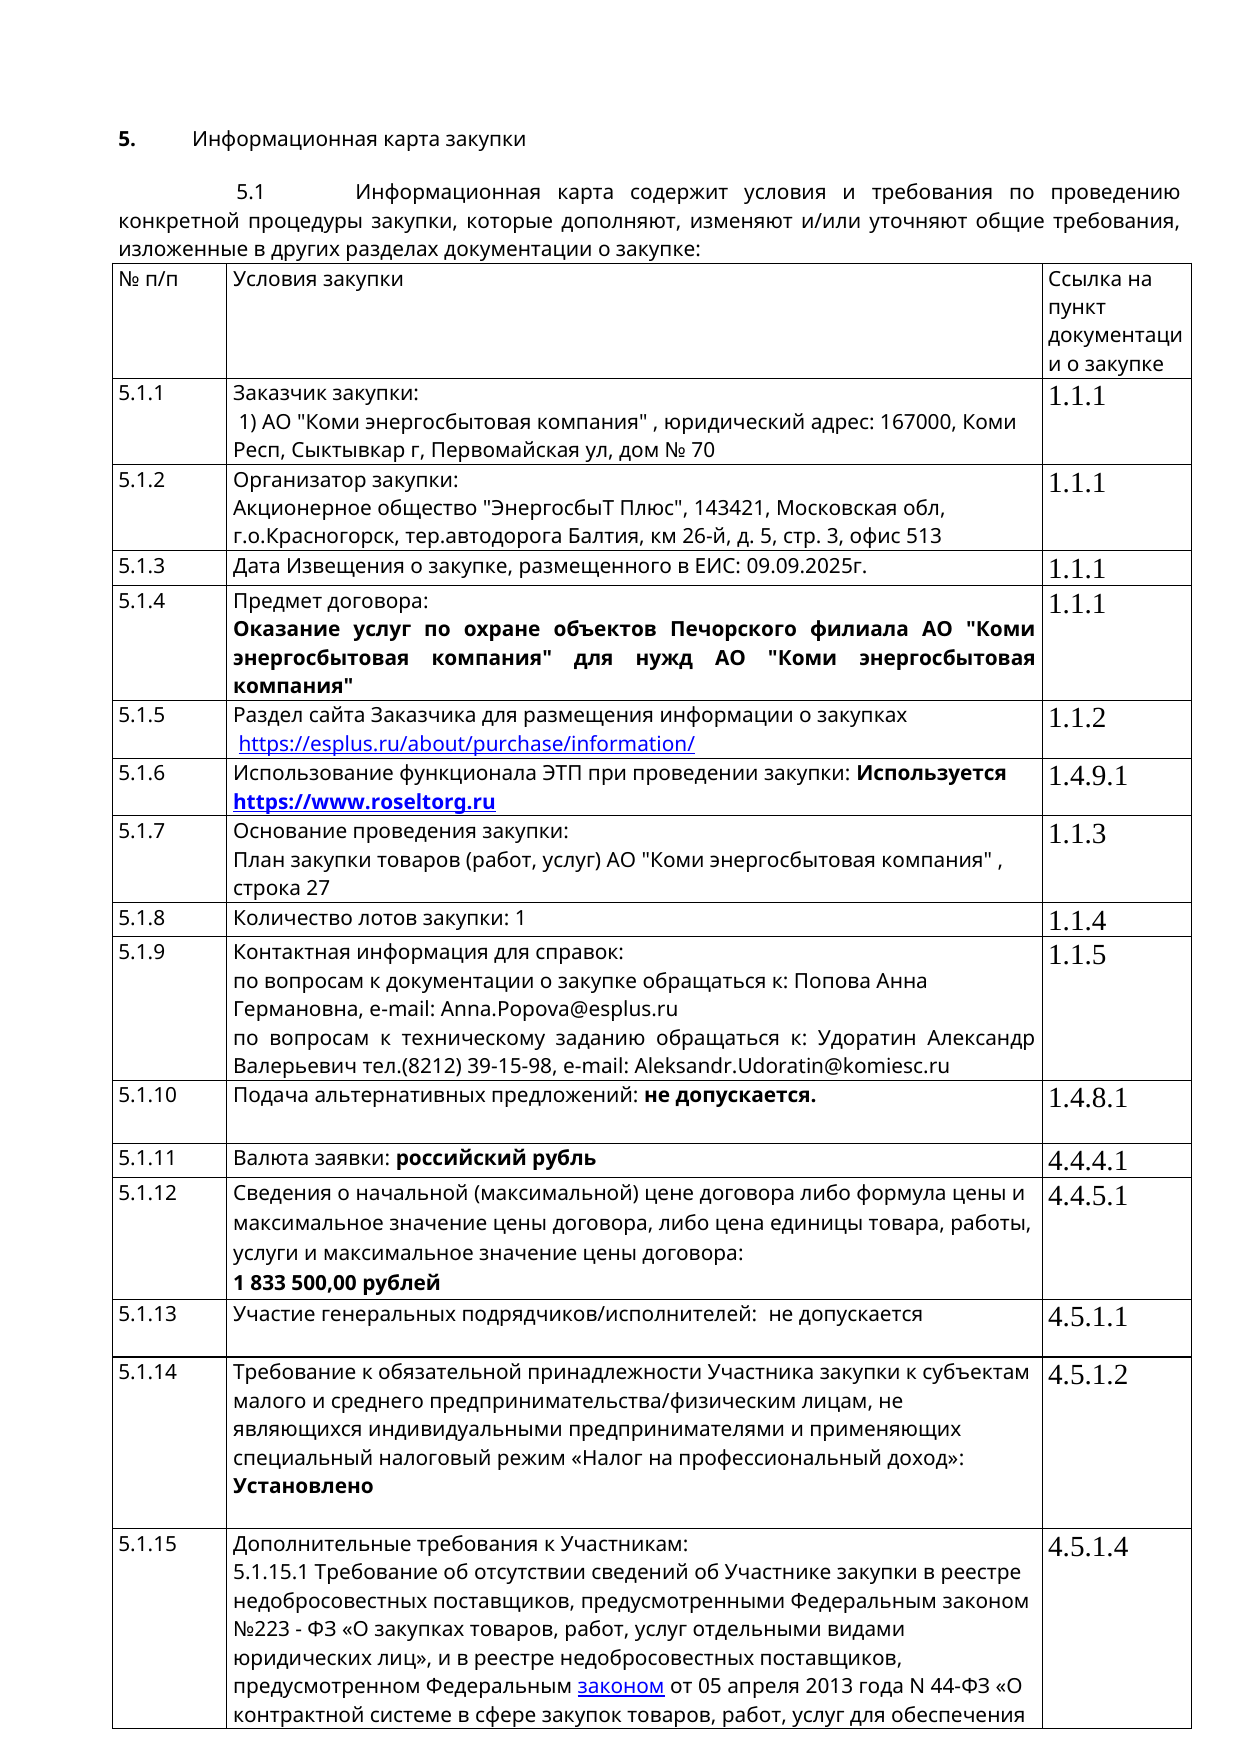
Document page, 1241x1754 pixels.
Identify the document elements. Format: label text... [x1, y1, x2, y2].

table_cell Сведения о начальной (максимальной) цене договора либо формула цены и максимальное значение цены договора, либо цена единицы товара, работы, услуги и максимальное значение цены договора: 1 833 500,00 рублей [227, 1178, 1042, 1298]
table_cell Требование к обязательной принадлежности Участника закупки к субъектам малого и среднего предпринимательства/физическим лицам, не являющихся индивидуальными предпринимателями и применяющих специальный налоговый режим «Налог на профессиональный доход»: Установлено [227, 1358, 1042, 1528]
table_cell [113, 1144, 226, 1177]
table_cell 1.1.3 [1043, 816, 1191, 902]
table_cell 1.1.5 [1043, 937, 1191, 1079]
table_cell Валюта заявки: российский рубль [227, 1144, 1042, 1177]
table_cell 4.5.1.4 [1043, 1529, 1191, 1728]
table_cell 1.1.1 [1043, 465, 1191, 550]
table_cell [113, 701, 226, 757]
table_cell [113, 1178, 226, 1298]
table_cell 1.1.1 [1043, 551, 1191, 585]
table_cell [113, 1529, 226, 1728]
table_cell [113, 1300, 226, 1356]
table_cell [113, 379, 226, 464]
table_cell Дата Извещения о закупке, размещенного в ЕИС: 09.09.2025г. [227, 551, 1042, 585]
table_cell Организатор закупки: Акционерное общество "ЭнергосбыТ Плюс", 143421, Московская обл, г.о.Красногорск, тер.автодорога Балтия, км 26-й, д. 5, стр. 3, офис 513 [227, 465, 1042, 550]
table_cell 1.1.2 [1043, 701, 1191, 757]
table_cell 4.5.1.1 [1043, 1300, 1191, 1356]
table_cell [113, 816, 226, 902]
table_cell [227, 1529, 1042, 1728]
table_header Ссылка на пункт документации о закупке [1043, 264, 1191, 377]
table_cell [113, 903, 226, 936]
table_cell Количество лотов закупки: 1 [227, 903, 1042, 936]
table_cell [113, 1358, 226, 1528]
table_cell Контактная информация для справок: по вопросам к документации о закупке обращаться к: Попова Анна Германовна, e-mail: Anna.Popova@esplus.ru по вопросам к техническому заданию обращаться к: Удоратин Александр Валерьевич тел.(8212) 39-15-98, e-mail: Aleksandr.Udoratin@komiesc.ru [227, 937, 1042, 1079]
table_cell 4.5.1.2 [1043, 1358, 1191, 1528]
table_cell Использование функционала ЭТП при проведении закупки: Используется https://www.roseltorg.ru [227, 759, 1042, 815]
table_cell Основание проведения закупки: План закупки товаров (работ, услуг) АО "Коми энергосбытовая компания" , строка 27 [227, 816, 1042, 902]
table_cell [113, 759, 226, 815]
table_cell 1.1.1 [1043, 586, 1191, 699]
table_cell Предмет договора: Оказание услуг по охране объектов Печорского филиала АО "Коми энергосбытовая компания" для нужд АО "Коми энергосбытовая компания" [227, 586, 1042, 699]
table_cell [113, 465, 226, 550]
table_cell 4.4.5.1 [1043, 1178, 1191, 1298]
subtitle Информационная карта закупки [118, 124, 1181, 152]
table_cell Участие генеральных подрядчиков/исполнителей: не допускается [227, 1300, 1042, 1356]
table_header № п/п [113, 264, 226, 377]
table_cell 1.4.8.1 [1043, 1081, 1191, 1142]
table_cell Заказчик закупки: 1) АО "Коми энергосбытовая компания" , юридический адрес: 167000, Коми Респ, Сыктывкар г, Первомайская ул, дом № 70 [227, 379, 1042, 464]
table_cell 1.1.1 [1043, 379, 1191, 464]
table_cell [113, 586, 226, 699]
text 5.1 Информационная карта содержит условия и требования по проведению конкретной процедуры закупки, которые дополняют, изменяют и/или уточняют общие требования, изложенные в других разделах документации о закупке: [118, 177, 1181, 263]
table_cell [113, 1081, 226, 1142]
table_cell 1.1.4 [1043, 903, 1191, 936]
table_cell [113, 937, 226, 1079]
table_cell Раздел сайта Заказчика для размещения информации о закупках https://esplus.ru/about/purchase/information/ [227, 701, 1042, 757]
table_cell [113, 551, 226, 585]
table_cell 1.4.9.1 [1043, 759, 1191, 815]
table_cell Подача альтернативных предложений: не допускается. [227, 1081, 1042, 1142]
table_cell 4.4.4.1 [1043, 1144, 1191, 1177]
table_header Условия закупки [227, 264, 1042, 377]
